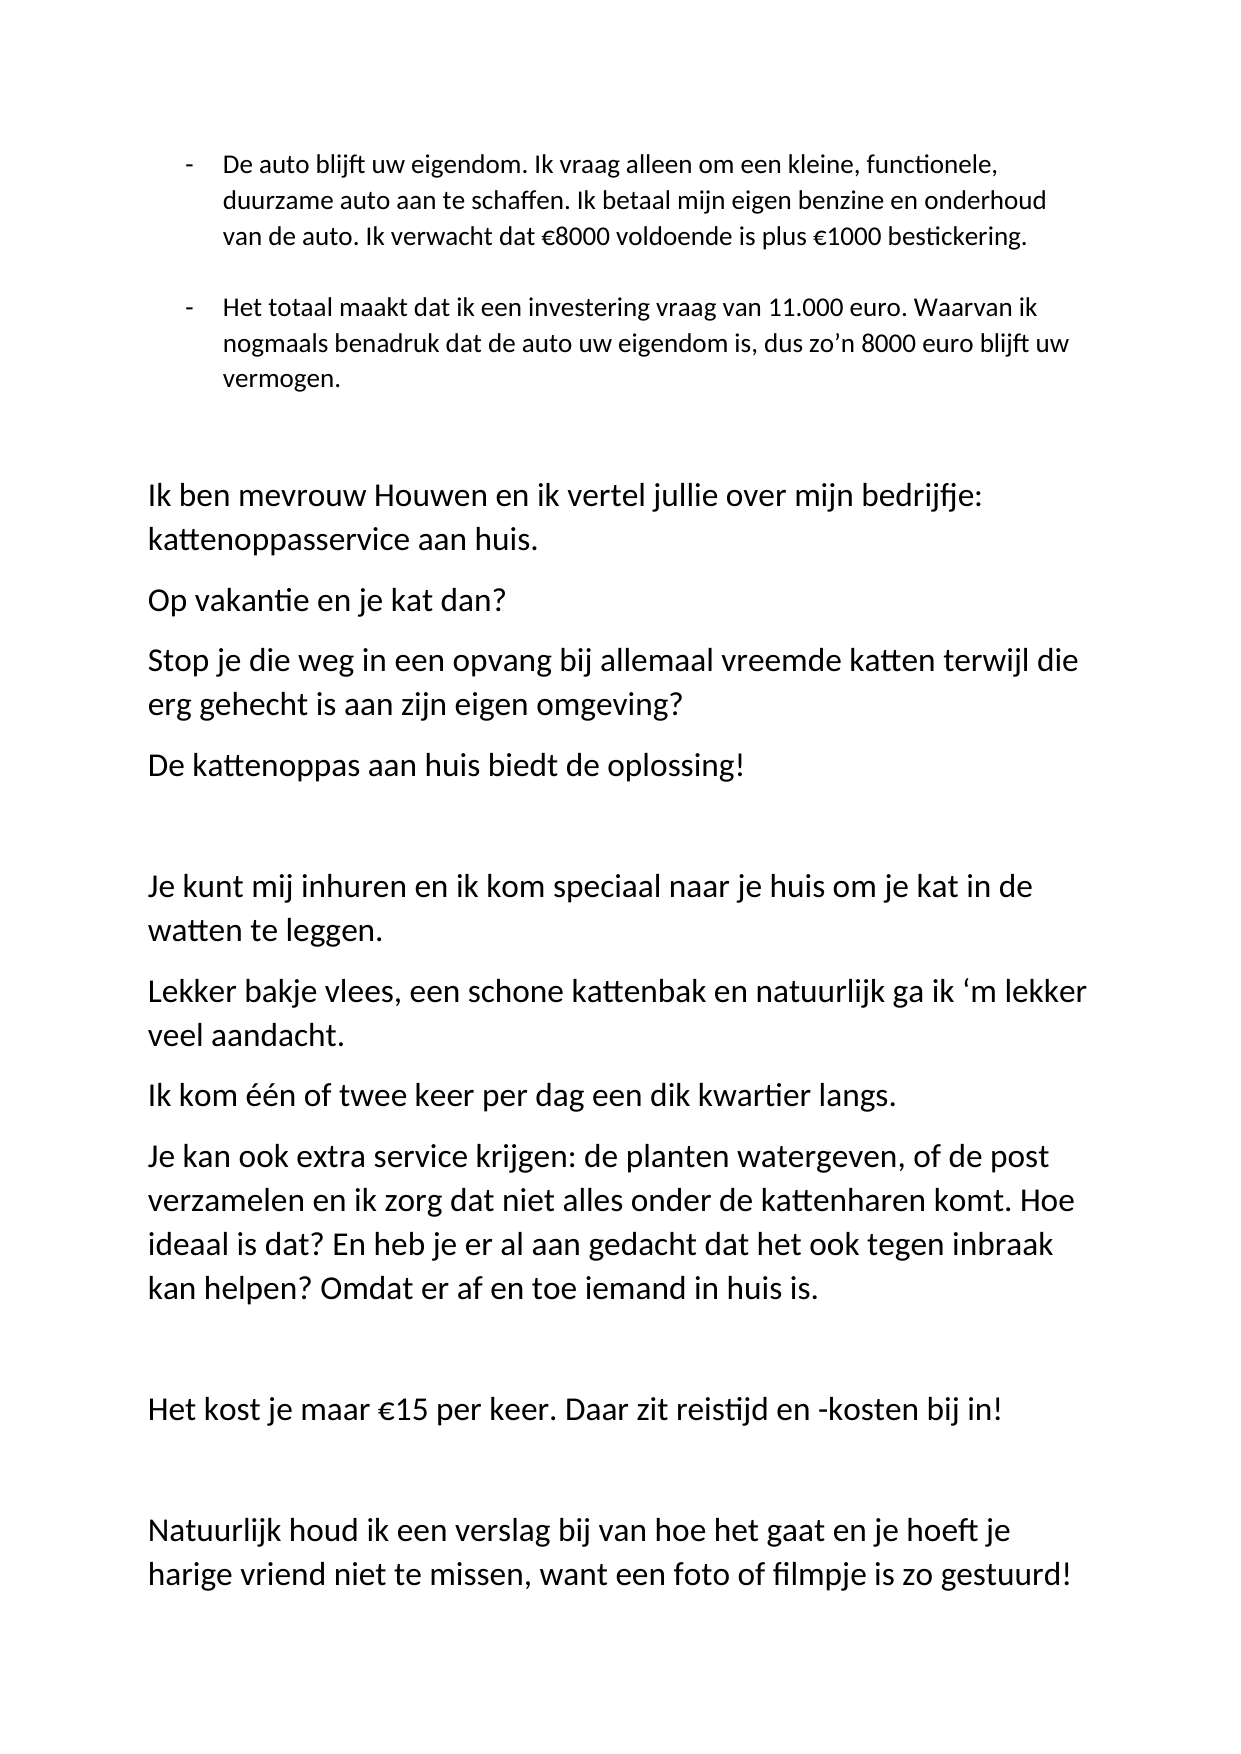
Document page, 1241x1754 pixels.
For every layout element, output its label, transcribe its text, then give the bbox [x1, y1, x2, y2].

text De kattenoppas aan huis biedt de oplossing! [148, 744, 1093, 785]
list Het totaal maakt dat ik een investering vraag van 11.000 euro. Waarvan ik nogmaals benadruk dat de auto uw eigendom is, dus zo’n 8000 euro blijft uw vermogen. [185, 290, 1093, 394]
text Je kan ook extra service krijgen: de planten watergeven, of de post verzamelen en ik zorg dat niet alles onder de kattenharen komt. Hoe ideaal is dat? En heb je er al aan gedacht dat het ook tegen inbraak kan helpen? Omdat er af en toe iemand in huis is. [148, 1135, 1093, 1308]
text Je kunt mij inhuren en ik kom speciaal naar je huis om je kat in de watten te leggen. [148, 865, 1093, 950]
text Natuurlijk houd ik een verslag bij van hoe het gaat en je hoeft je harige vriend niet te missen, want een foto of filmpje is zo gestuurd! [148, 1509, 1093, 1594]
list De auto blijft uw eigendom. Ik vraag alleen om een kleine, functionele, duurzame auto aan te schaffen. Ik betaal mijn eigen benzine en onderhoud van de auto. Ik verwacht dat €8000 voldoende is plus €1000 bestickering. [185, 148, 1093, 252]
text Op vakantie en je kat dan? [148, 579, 1093, 619]
text Lekker bakje vlees, een schone kattenbak en natuurlijk ga ik ‘m lekker veel aandacht. [148, 970, 1093, 1054]
text Ik ben mevrouw Houwen en ik vertel jullie over mijn bedrijfje: kattenoppasservice aan huis. [148, 474, 1093, 559]
text Ik kom één of twee keer per dag een dik kwartier langs. [148, 1074, 1093, 1115]
text Het kost je maar €15 per keer. Daar zit reistijd en -kosten bij in! [148, 1388, 1093, 1429]
text Stop je die weg in een opvang bij allemaal vreemde katten terwijl die erg gehecht is aan zijn eigen omgeving? [148, 639, 1093, 724]
